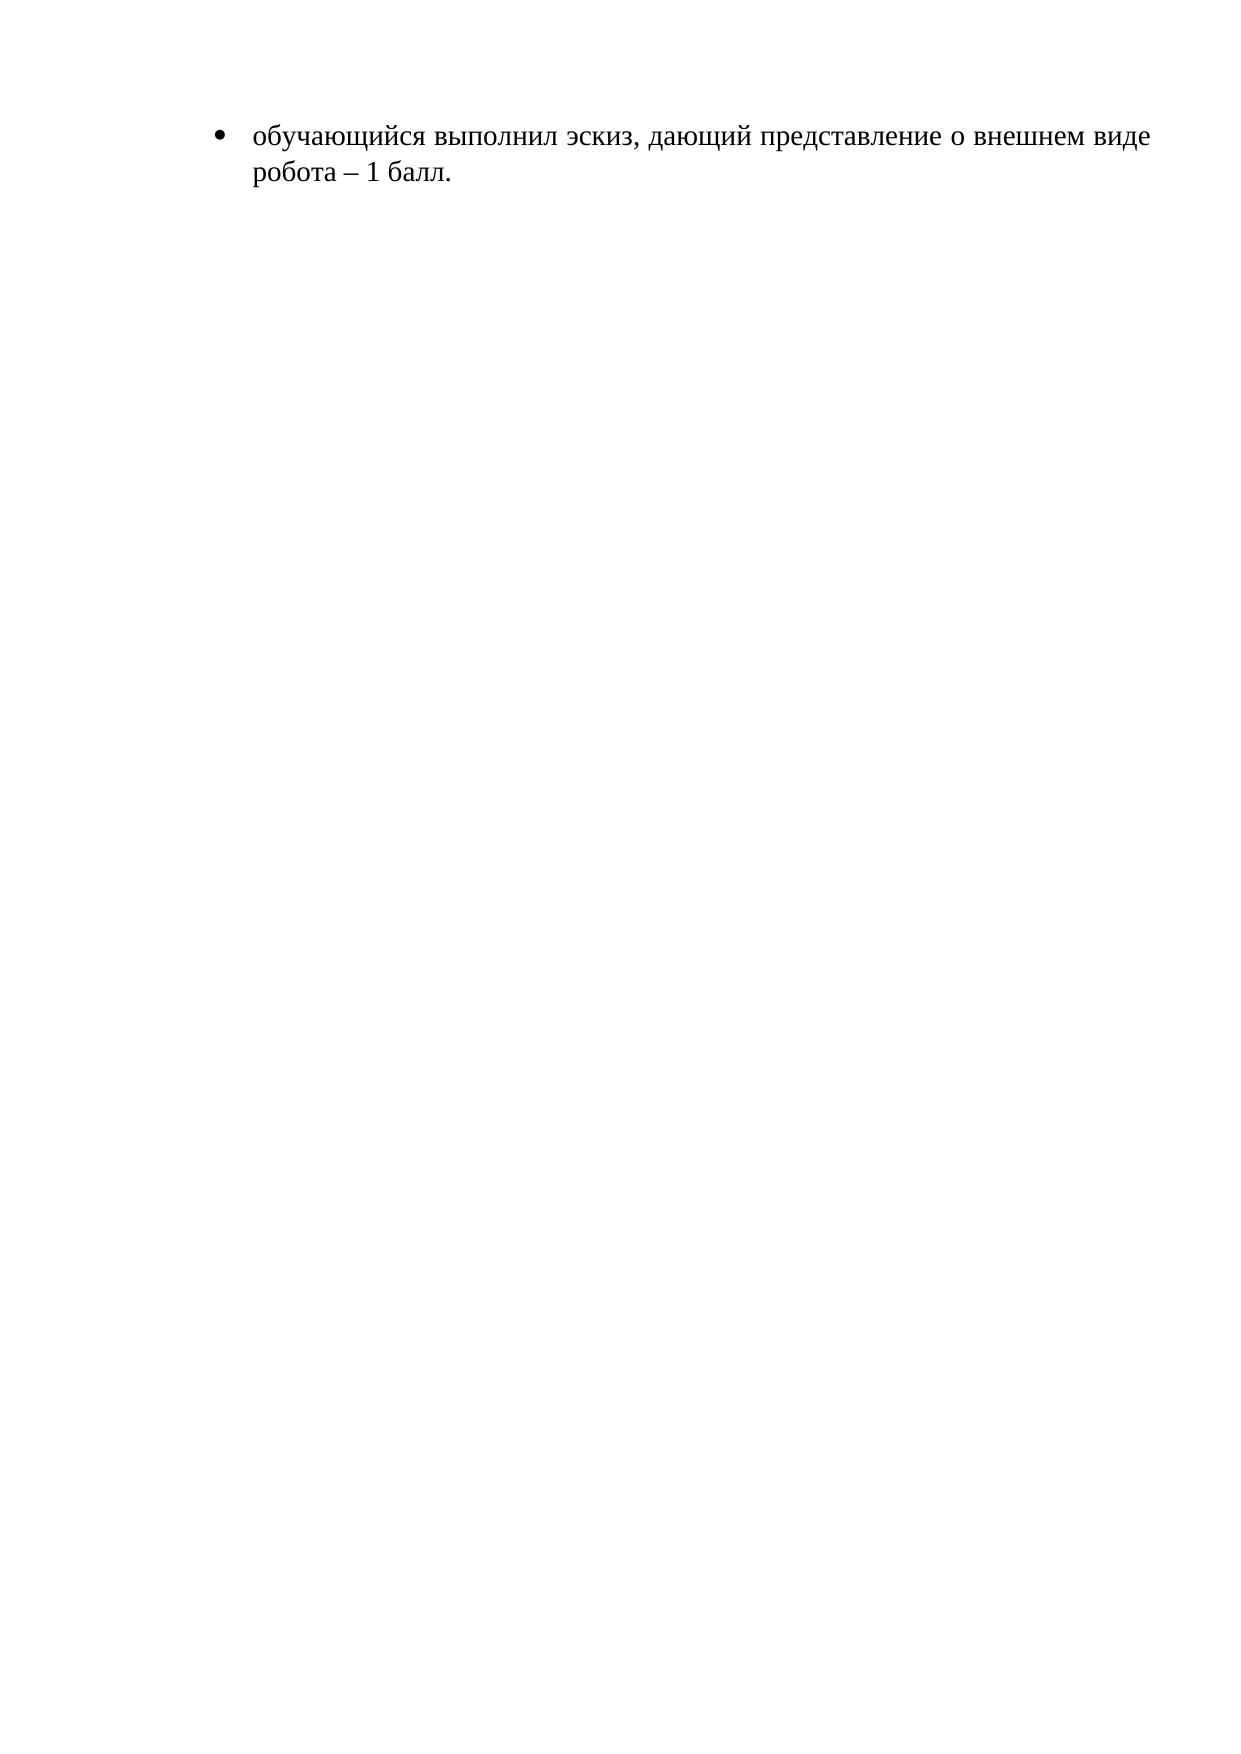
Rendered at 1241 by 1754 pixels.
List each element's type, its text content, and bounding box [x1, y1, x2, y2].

list обучающийся выполнил эскиз, дающий представление о внешнем виде робота – 1 балл. [215, 118, 1152, 188]
